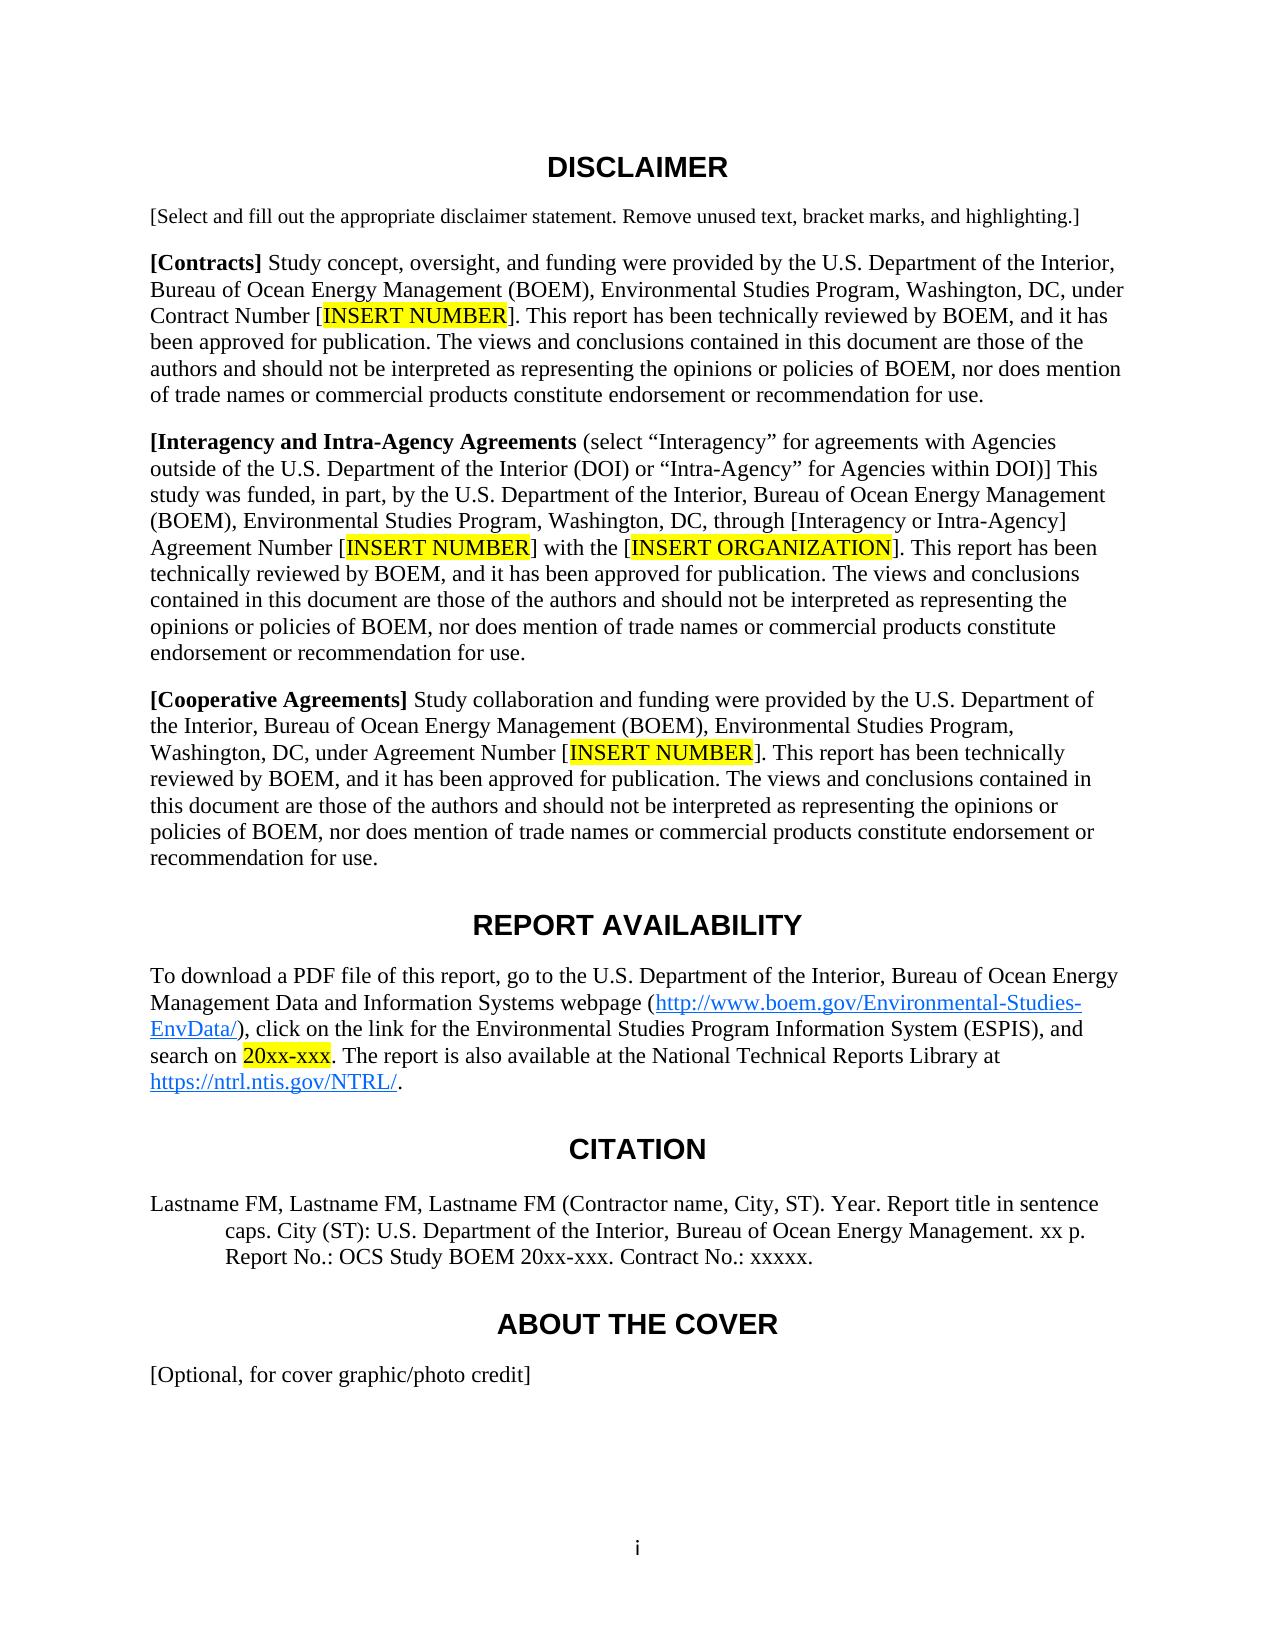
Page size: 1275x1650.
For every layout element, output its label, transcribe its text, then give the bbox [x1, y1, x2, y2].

subtitle DISCLAIMER [150, 150, 1125, 183]
text [Interagency and Intra-Agency Agreements (select “Interagency” for agreements with Agencies outside of the U.S. Department of the Interior (DOI) or “Intra-Agency” for Agencies within DOI)] This study was funded, in part, by the U.S. Department of the Interior, Bureau of Ocean Energy Management (BOEM), Environmental Studies Program, Washington, DC, through [Interagency or Intra-Agency] Agreement Number [INSERT NUMBER] with the [INSERT ORGANIZATION]. This report has been technically reviewed by BOEM, and it has been approved for publication. The views and conclusions contained in this document are those of the authors and should not be interpreted as representing the opinions or policies of BOEM, nor does mention of trade names or commercial products constitute endorsement or recommendation for use. [150, 428, 1125, 665]
subtitle REPORT AVAILABILITY [150, 908, 1125, 942]
text [Select and fill out the appropriate disclaimer statement. Remove unused text, bracket marks, and highlighting.] [150, 204, 1125, 228]
text [Cooperative Agreements] Study collaboration and funding were provided by the U.S. Department of the Interior, Bureau of Ocean Energy Management (BOEM), Environmental Studies Program, Washington, DC, under Agreement Number [INSERT NUMBER]. This report has been technically reviewed by BOEM, and it has been approved for publication. The views and conclusions contained in this document are those of the authors and should not be interpreted as representing the opinions or policies of BOEM, nor does mention of trade names or commercial products constitute endorsement or recommendation for use. [150, 686, 1125, 871]
text To download a PDF file of this report, go to the U.S. Department of the Interior, Bureau of Ocean Energy Management Data and Information Systems webpage (http://www.boem.gov/Environmental-Studies-EnvData/), click on the link for the Environmental Studies Program Information System (ESPIS), and search on 20xx-xxx. The report is also available at the National Technical Reports Library at https://ntrl.ntis.gov/NTRL/. [150, 963, 1125, 1094]
subtitle ABOUT THE COVER [150, 1307, 1125, 1341]
subtitle CITATION [150, 1132, 1125, 1165]
text Lastname FM, Lastname FM, Lastname FM (Contractor name, City, ST). Year. Report title in sentence caps. City (ST): U.S. Department of the Interior, Bureau of Ocean Energy Management. xx p. Report No.: OCS Study BOEM 20xx-xxx. Contract No.: xxxxx. [150, 1190, 1125, 1269]
text [Optional, for cover graphic/photo credit] [150, 1361, 1125, 1388]
text [Contracts] Study concept, oversight, and funding were provided by the U.S. Department of the Interior, Bureau of Ocean Energy Management (BOEM), Environmental Studies Program, Washington, DC, under Contract Number [INSERT NUMBER]. This report has been technically reviewed by BOEM, and it has been approved for publication. The views and conclusions contained in this document are those of the authors and should not be interpreted as representing the opinions or policies of BOEM, nor does mention of trade names or commercial products constitute endorsement or recommendation for use. [150, 249, 1125, 407]
